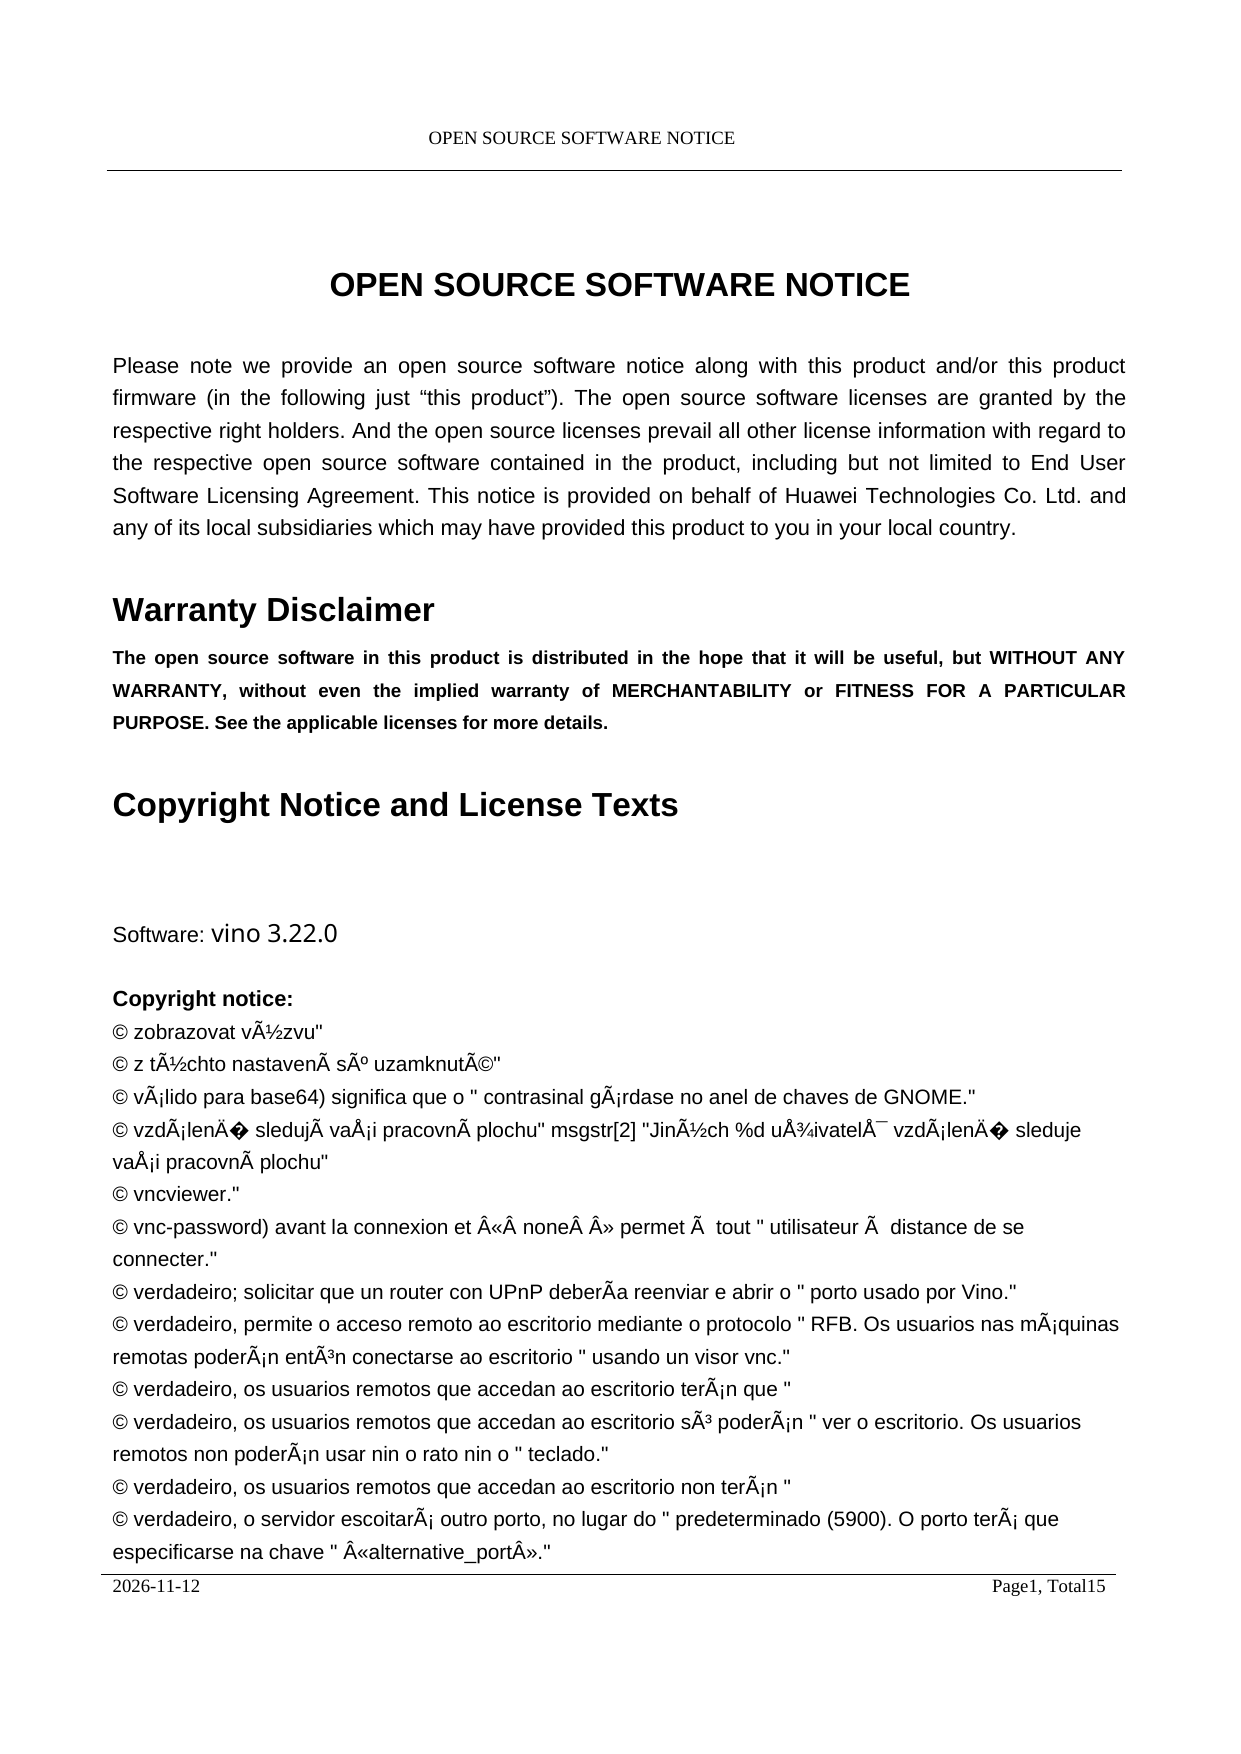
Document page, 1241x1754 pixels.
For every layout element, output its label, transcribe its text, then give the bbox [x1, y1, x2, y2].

text Please note we provide an open source software notice along with this product and/or this product firmware (in the following just “this product”). The open source software licenses are granted by the respective right holders. And the open source licenses prevail all other license information with regard to the respective open source software contained in the product, including but not limited to End User Software Licensing Agreement. This notice is provided on behalf of Huawei Technologies Co. Ltd. and any of its local subsidiaries which may have provided this product to you in your local country. [112, 349, 1128, 544]
text © vÃ¡lido para base64) significa que o " contrasinal gÃ¡rdase no anel de chaves de GNOME." [112, 1080, 1128, 1113]
text © z tÃ½chto nastavenÃ­ sÃº uzamknutÃ©" [112, 1048, 1128, 1080]
text © zobrazovat vÃ½zvu" [112, 1015, 1128, 1048]
text © verdadeiro, os usuarios remotos que accedan ao escritorio sÃ³ poderÃ¡n " ver o escritorio. Os usuarios remotos non poderÃ¡n usar nin o rato nin o " teclado." [112, 1405, 1128, 1470]
text © vzdÃ¡lenÄ� sledujÃ­ vaÅ¡i pracovnÃ­ plochu" msgstr[2] "JinÃ½ch %d uÅ¾ivatelÅ¯ vzdÃ¡lenÄ� sleduje vaÅ¡i pracovnÃ­ plochu" [112, 1113, 1128, 1178]
text © verdadeiro, os usuarios remotos que accedan ao escritorio terÃ¡n que " [112, 1373, 1128, 1405]
text Warranty Disclaimer [112, 576, 1128, 641]
text Copyright Notice and License Texts [112, 771, 1128, 836]
text Software: vino 3.22.0 [112, 901, 1128, 966]
text © verdadeiro, permite o acceso remoto ao escritorio mediante o protocolo " RFB. Os usuarios nas mÃ¡quinas remotas poderÃ¡n entÃ³n conectarse ao escritorio " usando un visor vnc." [112, 1308, 1128, 1373]
text © vnc-password) avant la connexion et Â«Â noneÂ Â» permet Ã tout " utilisateur Ã distance de se connecter." [112, 1210, 1128, 1275]
text © vncviewer." [112, 1178, 1128, 1210]
text © verdadeiro; solicitar que un router con UPnP deberÃ­a reenviar e abrir o " porto usado por Vino." [112, 1275, 1128, 1308]
text OPEN SOURCE SOFTWARE NOTICE [112, 251, 1128, 316]
text © verdadeiro, os usuarios remotos que accedan ao escritorio non terÃ¡n " [112, 1470, 1128, 1503]
text © verdadeiro, o servidor escoitarÃ¡ outro porto, no lugar do " predeterminado (5900). O porto terÃ¡ que especificarse na chave " Â«alternative_portÂ»." [112, 1503, 1128, 1568]
text Copyright notice: [112, 983, 1128, 1015]
text The open source software in this product is distributed in the hope that it will be useful, but WITHOUT ANY WARRANTY, without even the implied warranty of MERCHANTABILITY or FITNESS FOR A PARTICULAR PURPOSE. See the applicable licenses for more details. [112, 641, 1128, 739]
